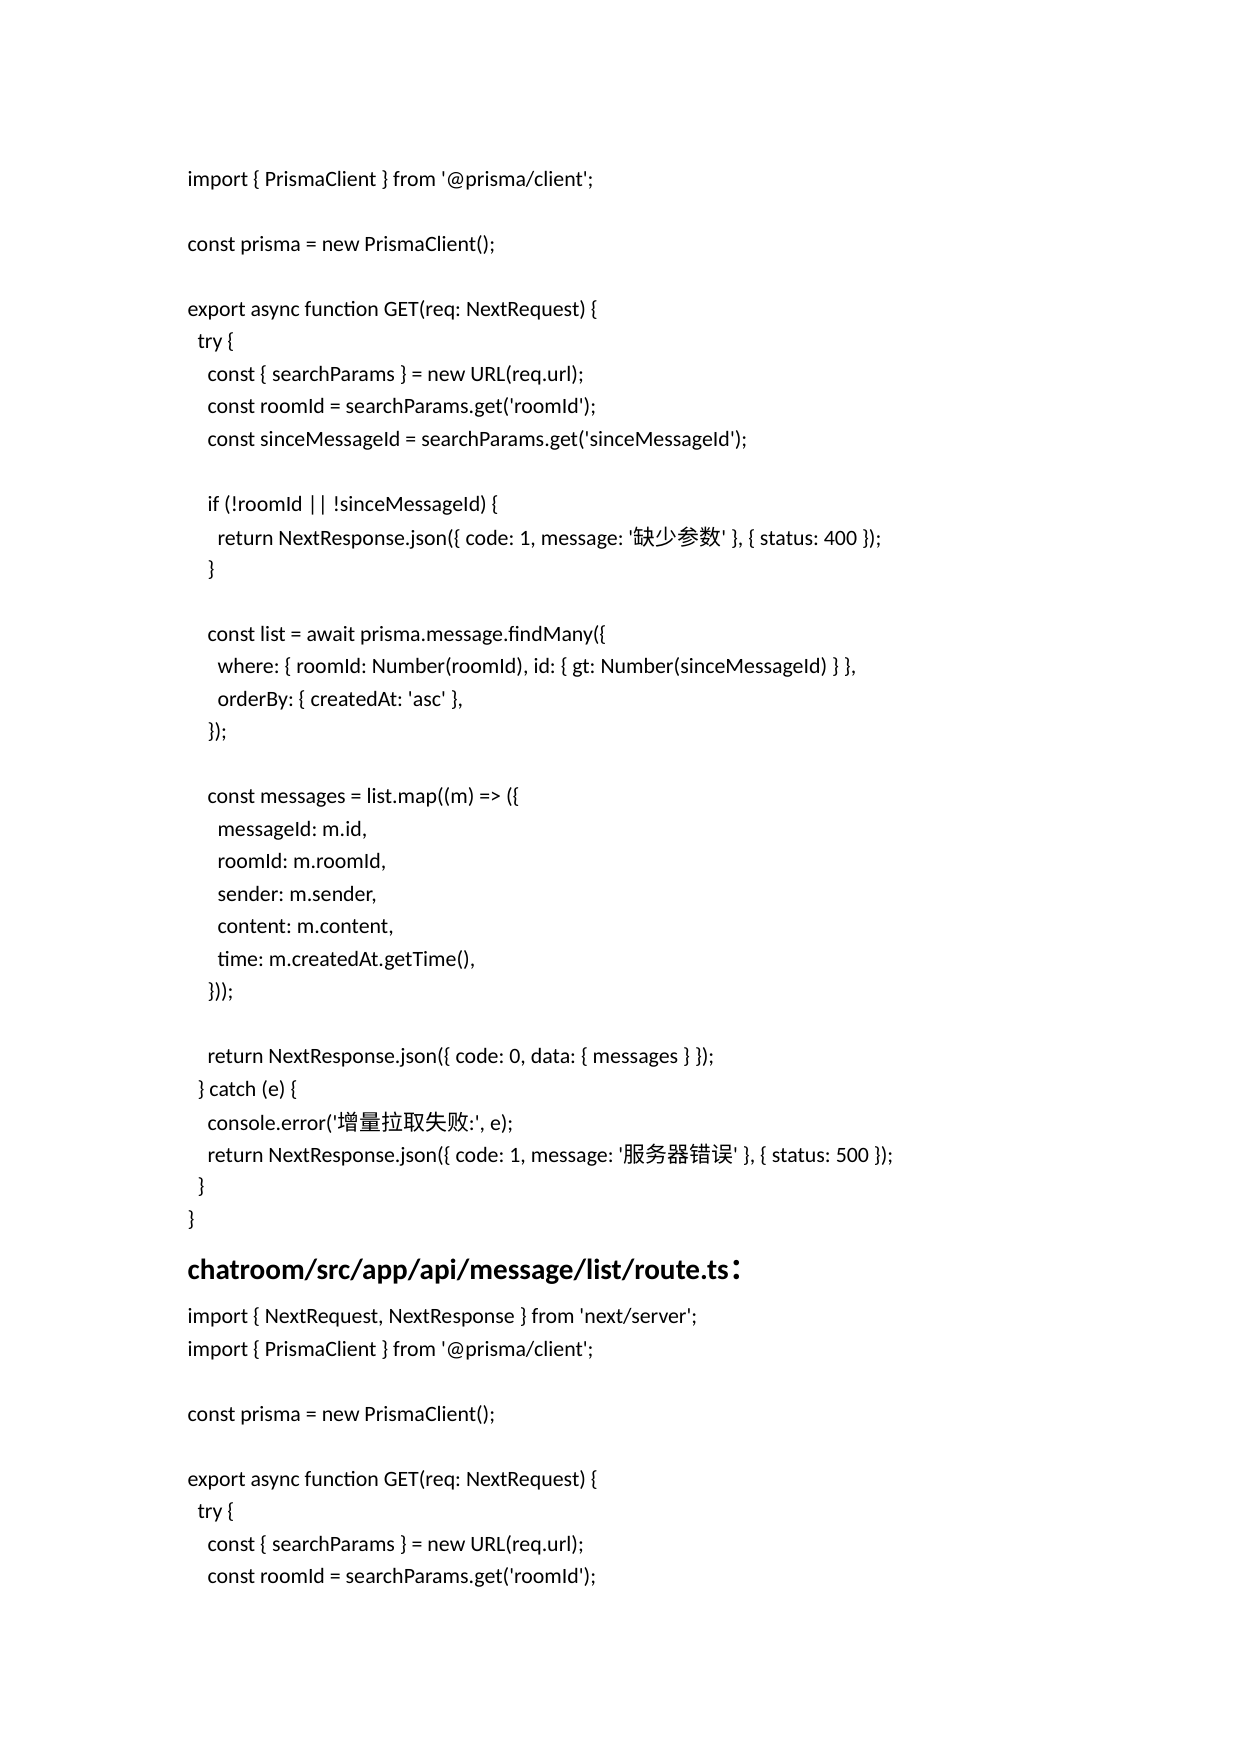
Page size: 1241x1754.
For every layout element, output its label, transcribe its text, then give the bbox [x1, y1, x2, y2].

text } [187, 1169, 1053, 1202]
text const list = await prisma.message.findMany({ [187, 617, 1053, 649]
text return NextResponse.json({ code: 1, message: '缺少参数' }, { status: 400 }); [187, 519, 1053, 552]
text console.error('增量拉取失败:', e); [187, 1104, 1053, 1137]
text const { searchParams } = new URL(req.url); [187, 1527, 1053, 1559]
text const prisma = new PrismaClient(); [187, 1397, 1053, 1429]
text return NextResponse.json({ code: 1, message: '服务器错误' }, { status: 500 }); [187, 1137, 1053, 1169]
text orderBy: { createdAt: 'asc' }, [187, 682, 1053, 714]
text } catch (e) { [187, 1072, 1053, 1104]
text chatroom/src/app/api/message/list/route.ts： [187, 1234, 1053, 1299]
text const roomId = searchParams.get('roomId'); [187, 389, 1053, 422]
text import { NextRequest, NextResponse } from 'next/server'; [187, 1299, 1053, 1332]
text import { PrismaClient } from '@prisma/client'; [187, 1332, 1053, 1364]
text const { searchParams } = new URL(req.url); [187, 357, 1053, 389]
text const messages = list.map((m) => ({ [187, 779, 1053, 812]
text messageId: m.id, [187, 812, 1053, 844]
text const roomId = searchParams.get('roomId'); [187, 1559, 1053, 1592]
text try { [187, 324, 1053, 357]
text sender: m.sender, [187, 877, 1053, 909]
text const sinceMessageId = searchParams.get('sinceMessageId'); [187, 422, 1053, 454]
text try { [187, 1494, 1053, 1527]
text export async function GET(req: NextRequest) { [187, 292, 1053, 324]
text import { PrismaClient } from '@prisma/client'; [187, 162, 1053, 194]
text const prisma = new PrismaClient(); [187, 227, 1053, 259]
text } [187, 552, 1053, 584]
text })); [187, 974, 1053, 1007]
text export async function GET(req: NextRequest) { [187, 1462, 1053, 1494]
text } [187, 1202, 1053, 1234]
text where: { roomId: Number(roomId), id: { gt: Number(sinceMessageId) } }, [187, 649, 1053, 682]
text }); [187, 714, 1053, 747]
text time: m.createdAt.getTime(), [187, 942, 1053, 974]
text content: m.content, [187, 909, 1053, 942]
text if (!roomId || !sinceMessageId) { [187, 487, 1053, 519]
text return NextResponse.json({ code: 0, data: { messages } }); [187, 1039, 1053, 1072]
text roomId: m.roomId, [187, 844, 1053, 877]
